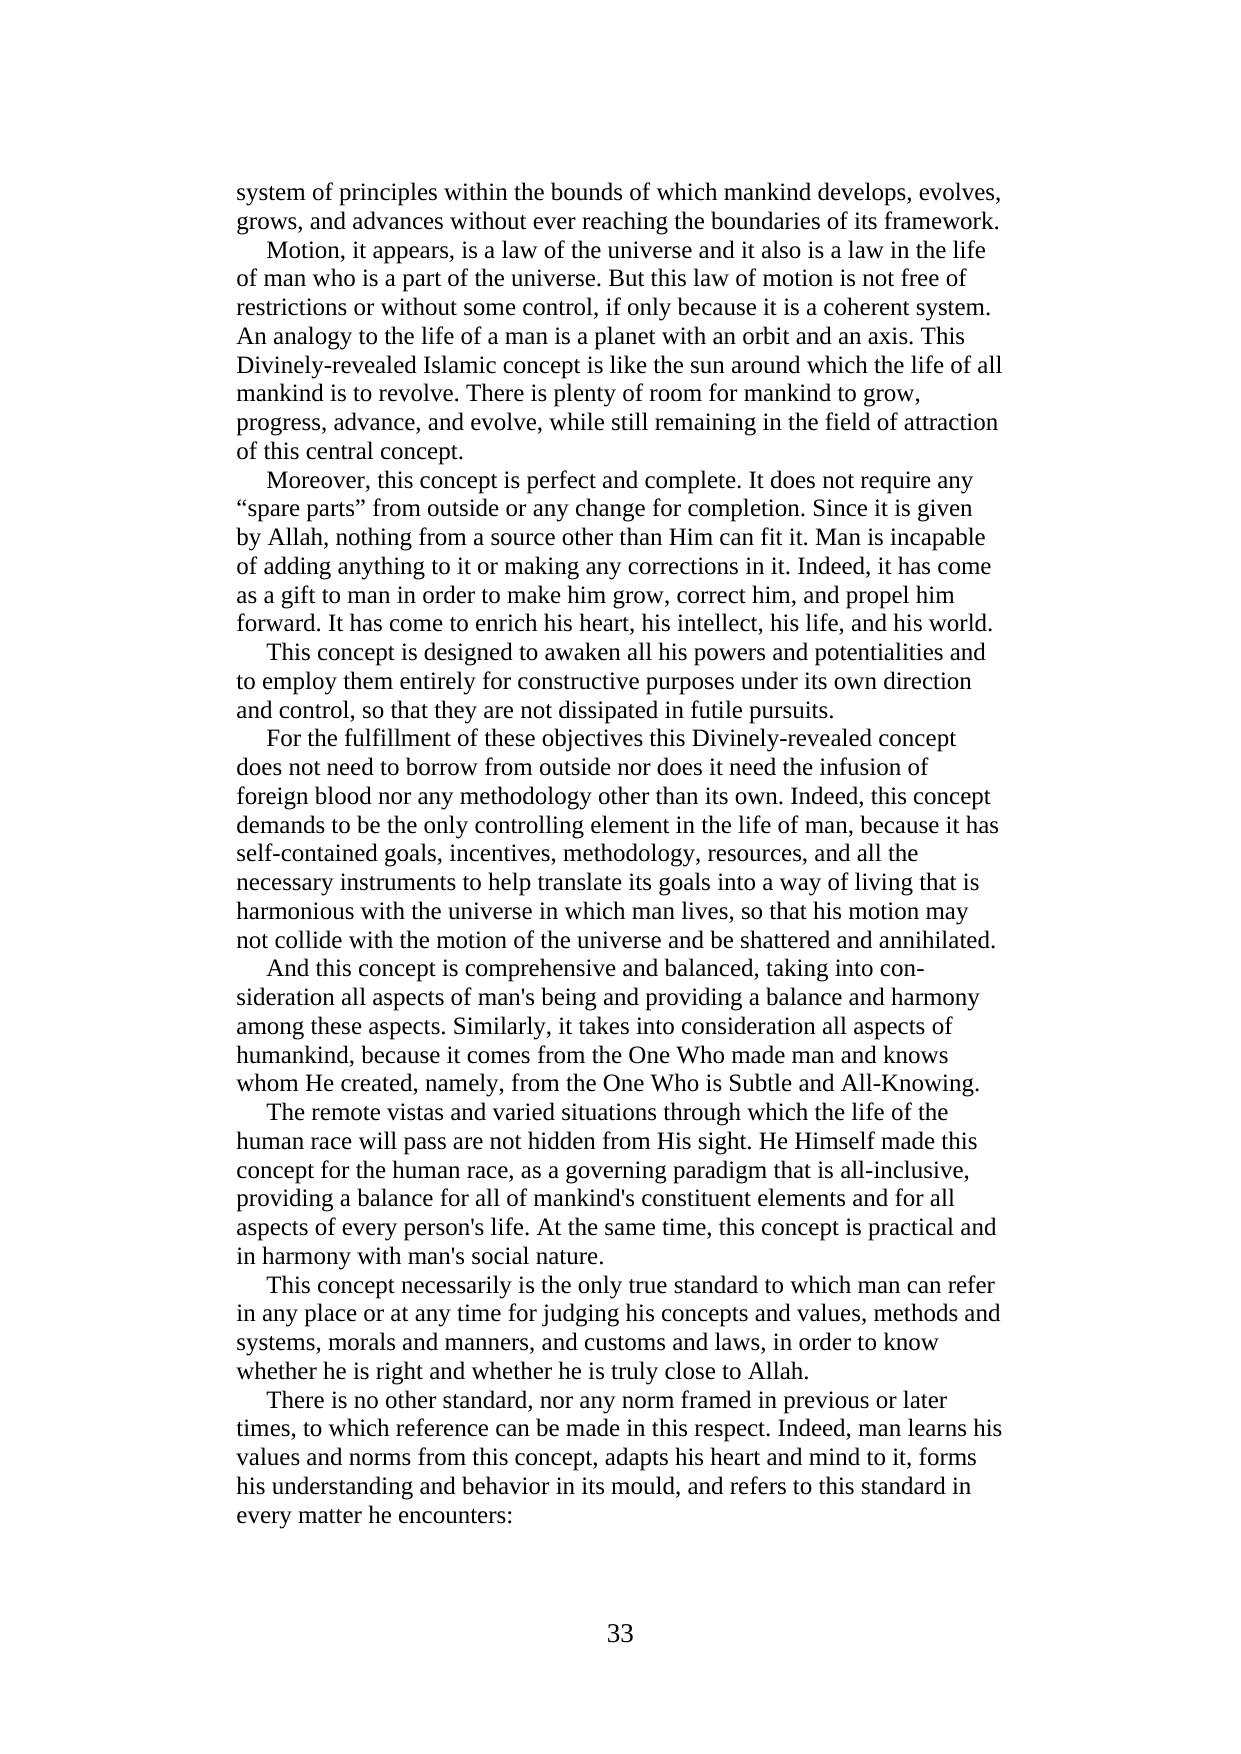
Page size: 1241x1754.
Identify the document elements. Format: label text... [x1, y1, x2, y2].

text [236, 177, 1004, 235]
text The remote vistas and varied situations through which the life of the human race will pass are not hidden from His sight. He Himself made this concept for the human race, as a governing paradigm that is all-inclusive, providing a balance for all of mankind's constituent elements and for all aspects of every person's life. At the same time, this concept is practical and in harmony with man's social nature. [236, 1097, 1004, 1270]
text Moreover, this concept is perfect and complete. It does not require any “spare parts” from outside or any change for completion. Since it is given by Allah, nothing from a source other than Him can fit it. Man is incapable of adding anything to it or making any corrections in it. Indeed, it has come as a gift to man in order to make him grow, correct him, and propel him forward. It has come to enrich his heart, his intellect, his life, and his world. [236, 465, 1004, 637]
text This concept necessarily is the only true standard to which man can refer in any place or at any time for judging his concepts and values, methods and systems, morals and manners, and customs and laws, in order to know whether he is right and whether he is truly close to Allah. [236, 1270, 1004, 1385]
text And this concept is comprehensive and balanced, taking into con­sideration all aspects of man's being and providing a balance and harmony among these aspects. Similarly, it takes into consideration all aspects of humankind, because it comes from the One Who made man and knows whom He created, namely, from the One Who is Subtle and All-Knowing. [236, 953, 1004, 1097]
text For the fulfillment of these objectives this Divinely-revealed concept does not need to borrow from outside nor does it need the infusion of foreign blood nor any methodology other than its own. Indeed, this concept demands to be the only controlling element in the life of man, because it has self-contained goals, incentives, methodology, resources, and all the necessary instruments to help translate its goals into a way of living that is harmonious with the universe in which man lives, so that his motion may not collide with the motion of the universe and be shattered and annihilated. [236, 723, 1004, 953]
text There is no other standard, nor any norm framed in previous or later times, to which reference can be made in this respect. Indeed, man learns his values and norms from this concept, adapts his heart and mind to it, forms his understanding and behavior in its mould, and refers to this standard in every matter he encounters: [236, 1385, 1004, 1528]
text Motion, it appears, is a law of the universe and it also is a law in the life of man who is a part of the universe. But this law of motion is not free of restrictions or without some control, if only because it is a coherent system. An analogy to the life of a man is a planet with an orbit and an axis. This Divinely-revealed Islamic concept is like the sun around which the life of all mankind is to revolve. There is plenty of room for mankind to grow, progress, advance, and evolve, while still remaining in the field of attraction of this central concept. [236, 235, 1004, 465]
text This concept is designed to awaken all his powers and potentialities and to employ them entirely for constructive purposes under its own direction and control, so that they are not dissipated in futile pursuits. [236, 637, 1004, 723]
